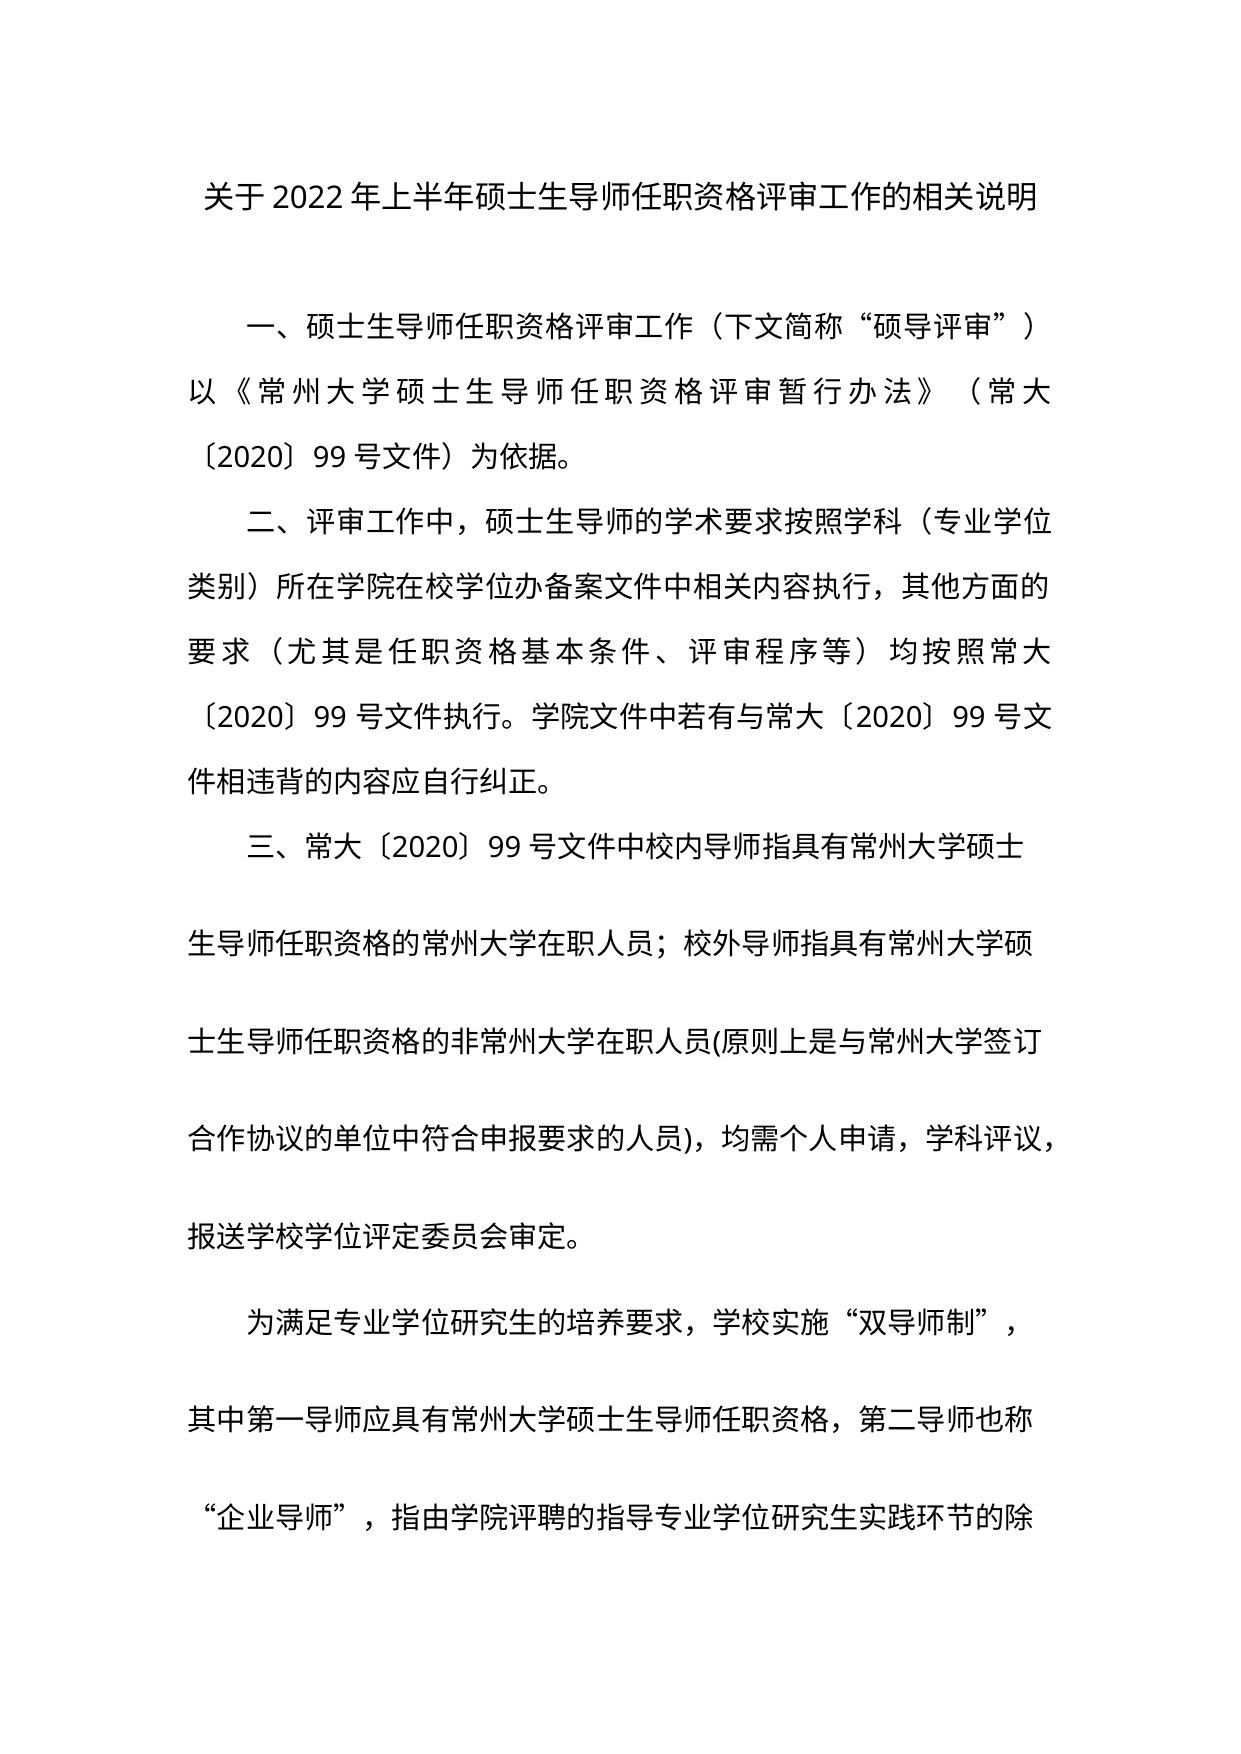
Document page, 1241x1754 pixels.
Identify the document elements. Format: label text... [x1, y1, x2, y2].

text 二、评审工作中，硕士生导师的学术要求按照学科（专业学位类别）所在学院在校学位办备案文件中相关内容执行，其他方面的要求（尤其是任职资格基本条件、评审程序等）均按照常大〔2020〕99 号文件执行。学院文件中若有与常大〔2020〕99 号文件相违背的内容应自行纠正。 [187, 487, 1053, 812]
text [187, 1288, 1053, 1548]
text 一、硕士生导师任职资格评审工作（下文简称“硕导评审”）以《常州大学硕士生导师任职资格评审暂行办法》（常大〔2020〕99 号文件）为依据。 [187, 292, 1053, 487]
text 三、常大〔2020〕99 号文件中校内导师指具有常州大学硕士生导师任职资格的常州大学在职人员；校外导师指具有常州大学硕士生导师任职资格的非常州大学在职人员(原则上是与常州大学签订合作协议的单位中符合申报要求的人员)，均需个人申请，学科评议，报送学校学位评定委员会审定。 [187, 812, 1053, 1267]
text 关于2022年上半年硕士生导师任职资格评审工作的相关说明 [187, 162, 1053, 227]
